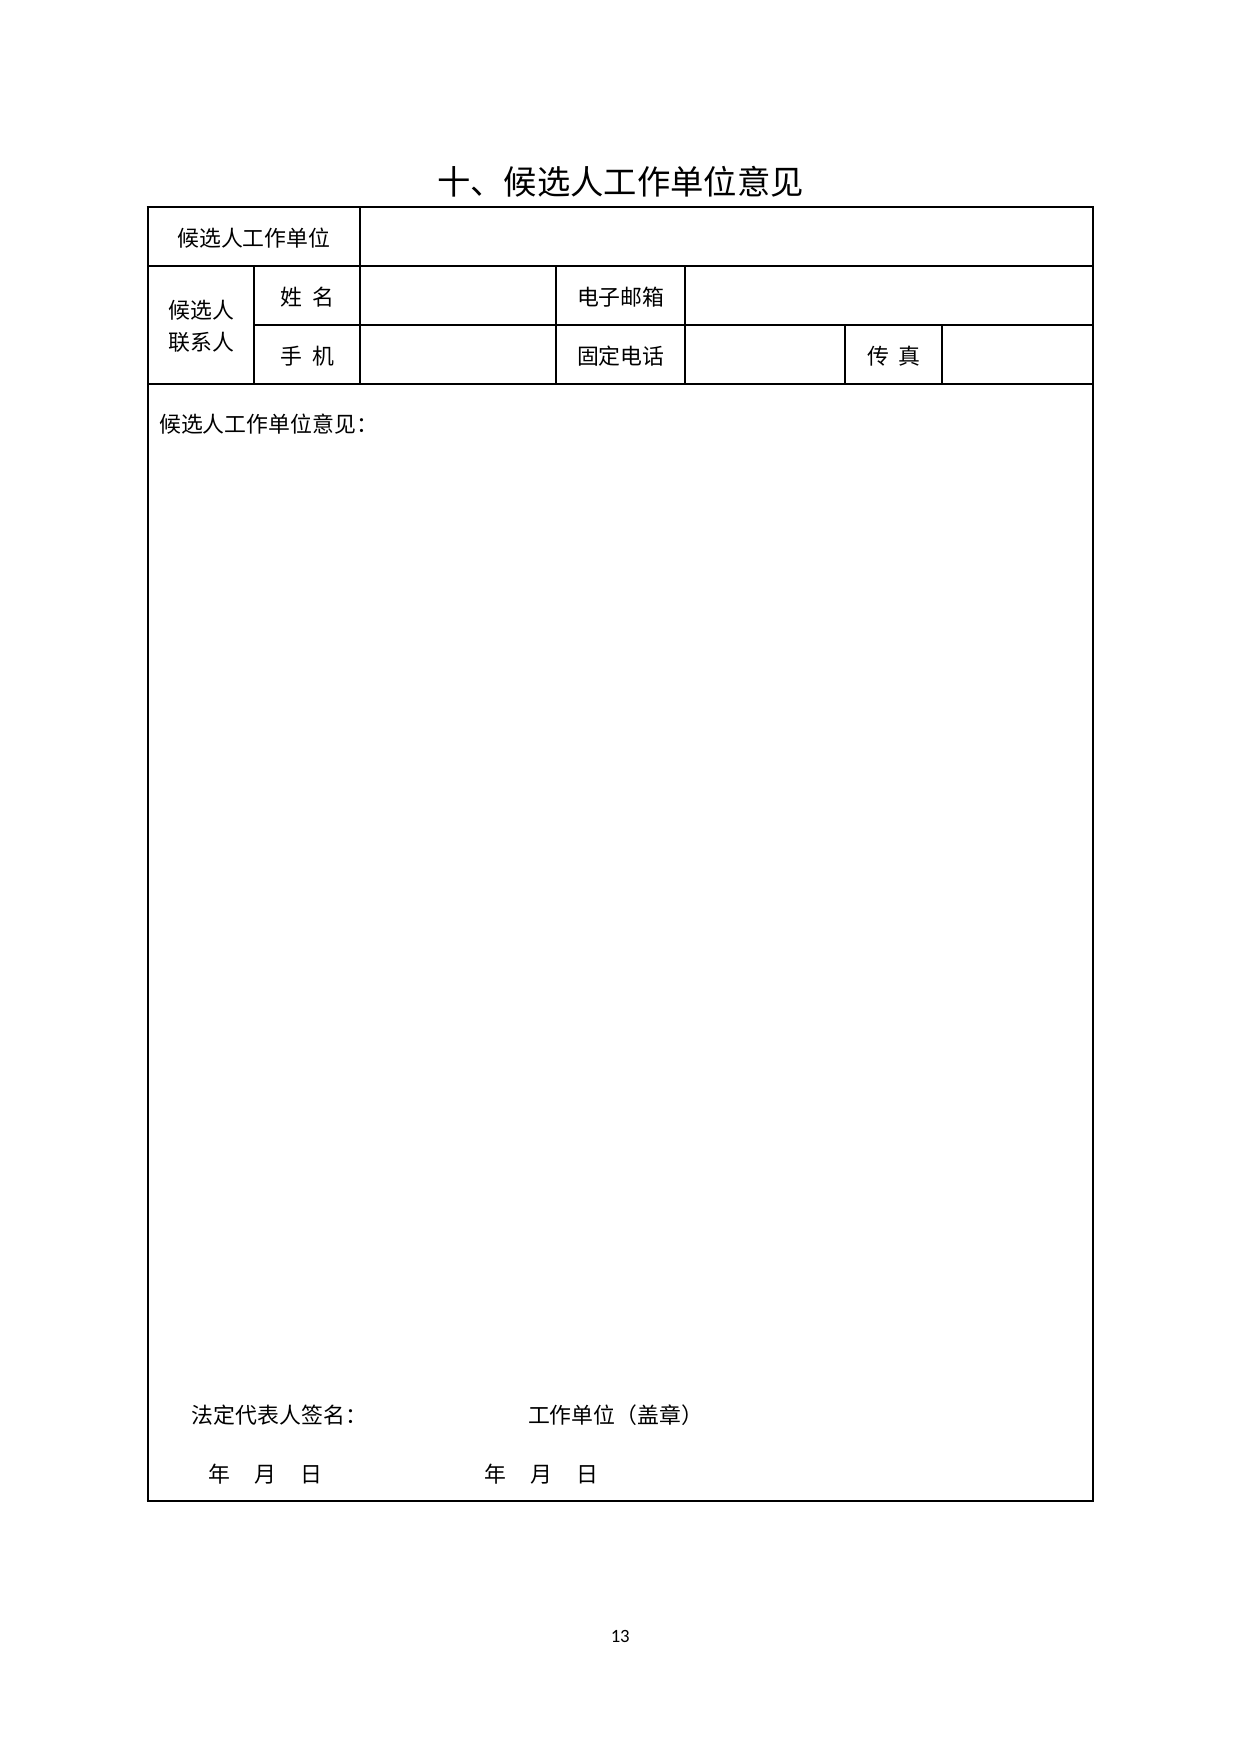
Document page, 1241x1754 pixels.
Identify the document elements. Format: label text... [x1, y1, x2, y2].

table_header 候选人工作单位 [149, 208, 359, 265]
table_cell 固定电话 [557, 326, 684, 383]
table_header [361, 208, 1092, 265]
table_cell 候选人工作单位意见： 法定代表人签名： 工作单位（盖章） 年 月 日 年 月 日 [149, 385, 1092, 1500]
table_cell [361, 267, 555, 324]
table_cell [686, 326, 844, 383]
table_cell 候选人联系人 [149, 267, 253, 383]
table_cell 电子邮箱 [557, 267, 684, 324]
table_cell 姓 名 [255, 267, 359, 324]
text 十、候选人工作单位意见 [165, 148, 1075, 206]
table_cell [686, 267, 1092, 324]
table_cell [361, 326, 555, 383]
table_cell 手 机 [255, 326, 359, 383]
table_cell 传 真 [846, 326, 941, 383]
table_cell [943, 326, 1092, 383]
